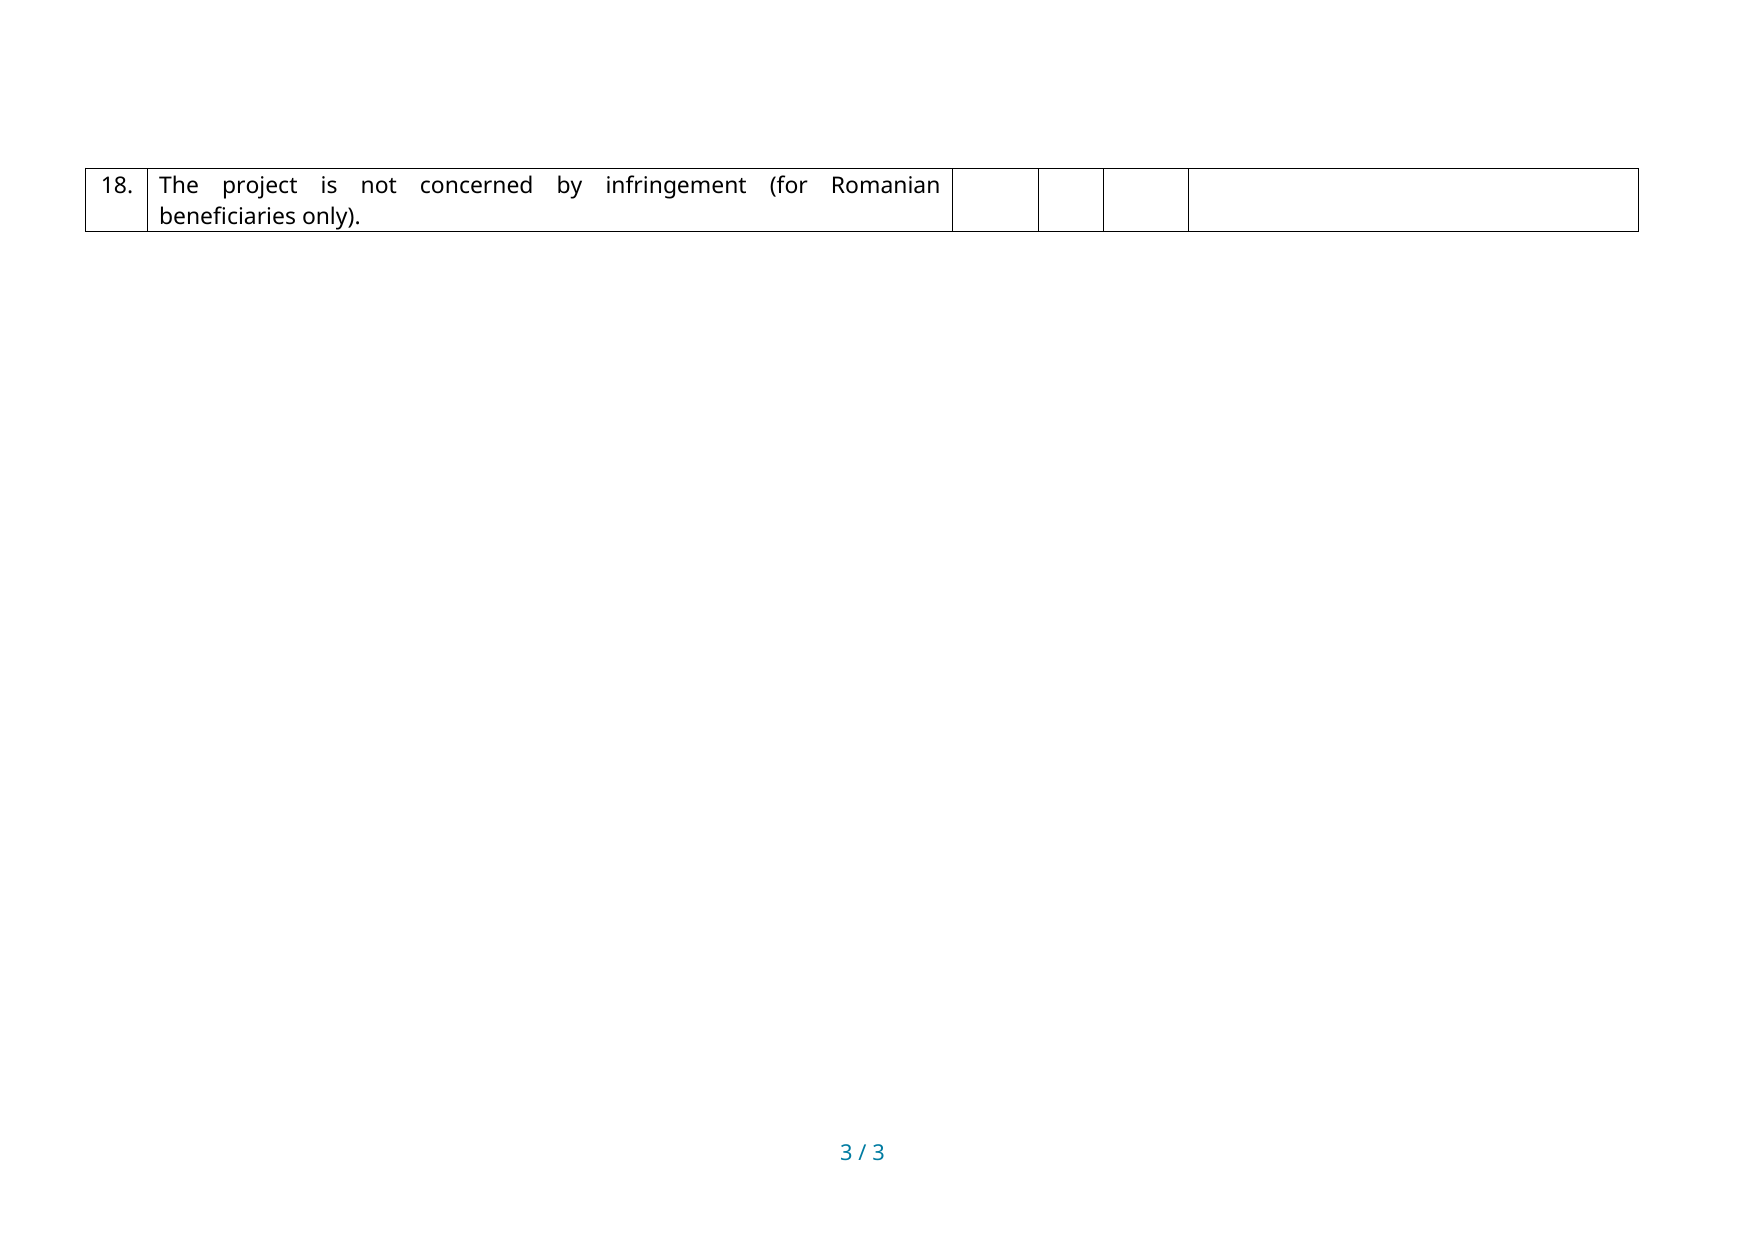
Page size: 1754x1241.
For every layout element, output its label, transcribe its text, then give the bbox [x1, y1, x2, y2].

table_cell [1104, 169, 1188, 231]
table_cell [953, 169, 1038, 231]
table_cell The project is not concerned by infringement (for Romanian beneficiaries only). [148, 169, 952, 231]
table_cell [1189, 169, 1638, 231]
table_cell [1039, 169, 1103, 231]
table_cell 18. [86, 169, 147, 231]
